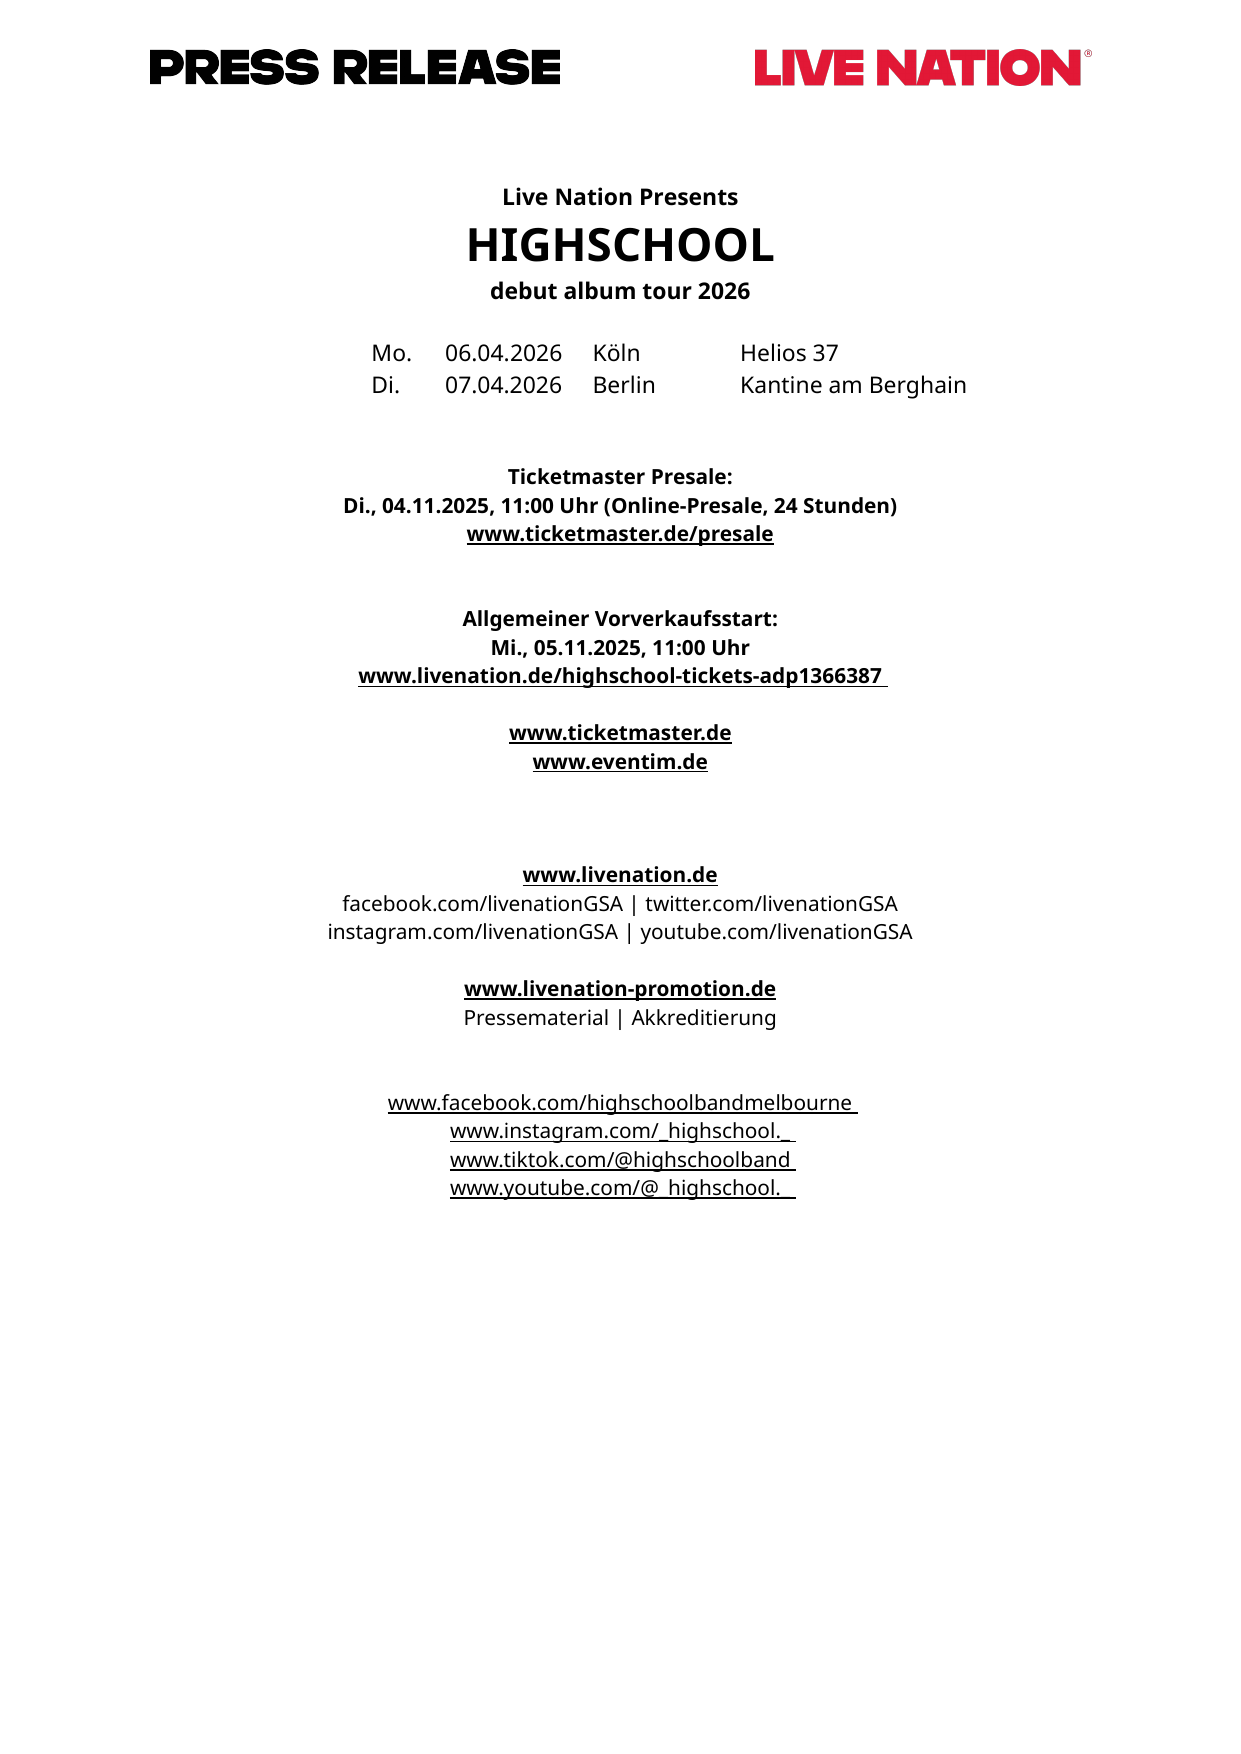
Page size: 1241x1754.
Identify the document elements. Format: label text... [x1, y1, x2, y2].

text Mo. 06.04.2026 Köln Helios 37 [297, 337, 1090, 369]
text debut album tour 2026 [150, 275, 1090, 306]
picture [150, 49, 560, 85]
text www.youtube.com/@_highschool._ [150, 1173, 1090, 1202]
text Mi., 05.11.2025, 11:00 Uhr [150, 633, 1090, 661]
text www.livenation.de/highschool-tickets-adp1366387 [150, 661, 1090, 690]
text Di. 07.04.2026 Berlin Kantine am Berghain [297, 369, 1090, 400]
text instagram.com/livenationGSA | youtube.com/livenationGSA [150, 917, 1090, 946]
text Pressematerial | Akkreditierung [150, 1003, 1090, 1031]
text www.livenation.de facebook.com/livenationGSA | twitter.com/livenationGSA [150, 861, 1090, 917]
text HIGHSCHOOL [150, 212, 1090, 275]
text Di., 04.11.2025, 11:00 Uhr (Online-Presale, 24 Stunden) [150, 491, 1090, 519]
subtitle Allgemeiner Vorverkaufsstart: [150, 604, 1090, 633]
picture [755, 49, 1092, 86]
text www.instagram.com/_highschool._ [150, 1116, 1090, 1145]
text www.tiktok.com/@highschoolband [150, 1145, 1090, 1173]
text www.livenation-promotion.de [150, 974, 1090, 1003]
text www.ticketmaster.de www.eventim.de [150, 718, 1090, 775]
subtitle www.ticketmaster.de/presale [150, 519, 1090, 548]
text Live Nation Presents [150, 181, 1090, 212]
text Ticketmaster Presale: [150, 462, 1090, 491]
text www.facebook.com/highschoolbandmelbourne [150, 1088, 1090, 1116]
